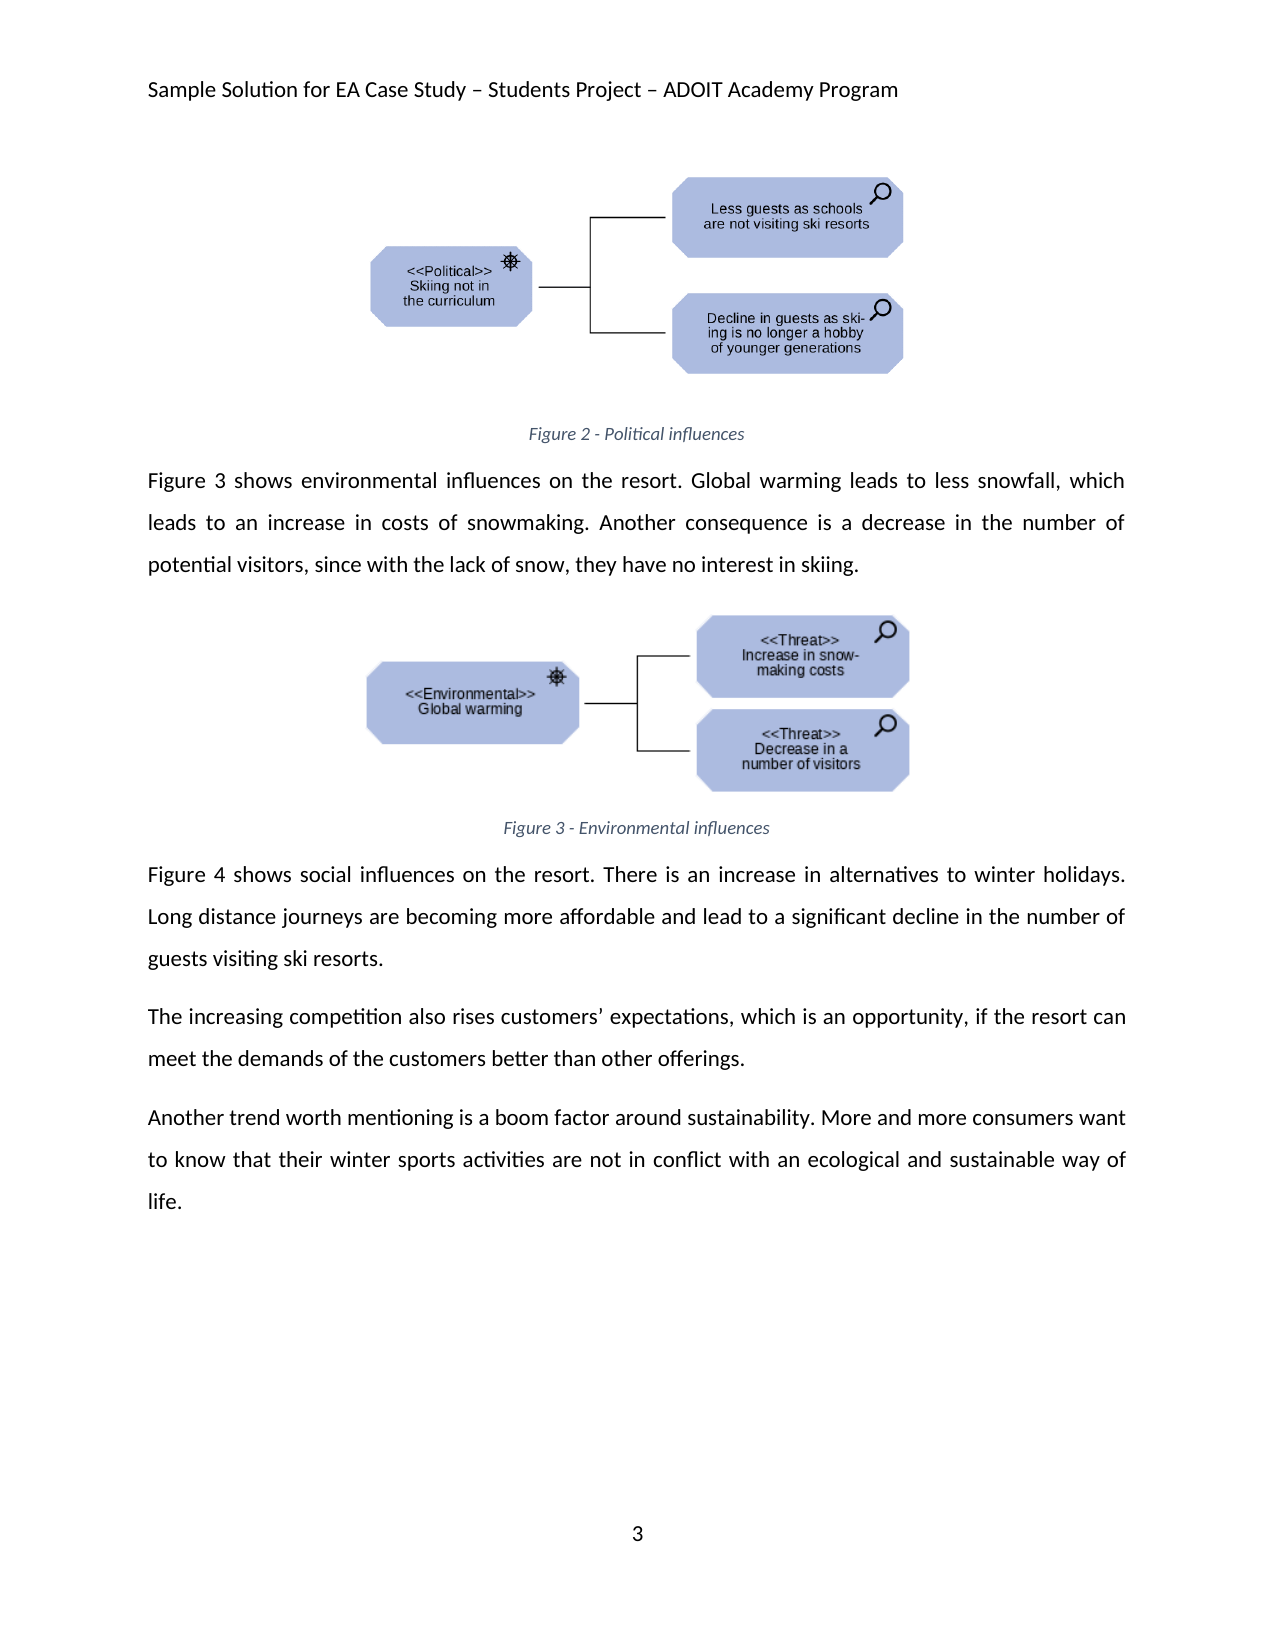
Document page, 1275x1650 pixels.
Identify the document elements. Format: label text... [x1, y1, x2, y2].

text Figure 2 - Political influences [148, 422, 1127, 445]
text Figure 4 shows social influences on the resort. There is an increase in alternatives to winter holidays. Long distance journeys are becoming more affordable and lead to a significant decline in the number of guests visiting ski resorts. [148, 860, 1127, 972]
picture [353, 608, 922, 798]
text The increasing competition also rises customers’ expectations, which is an opportunity, if the resort can meet the demands of the customers better than other offerings. [148, 1002, 1127, 1072]
picture [335, 147, 940, 404]
text Figure 3 - Environmental influences [148, 816, 1127, 839]
text Figure 3 shows environmental influences on the resort. Global warming leads to less snowfall, which leads to an increase in costs of snowmaking. Another consequence is a decrease in the number of potential visitors, since with the lack of snow, they have no interest in skiing. [148, 466, 1127, 578]
text Another trend worth mentioning is a boom factor around sustainability. More and more consumers want to know that their winter sports activities are not in conflict with an ecological and sustainable way of life. [148, 1103, 1127, 1215]
